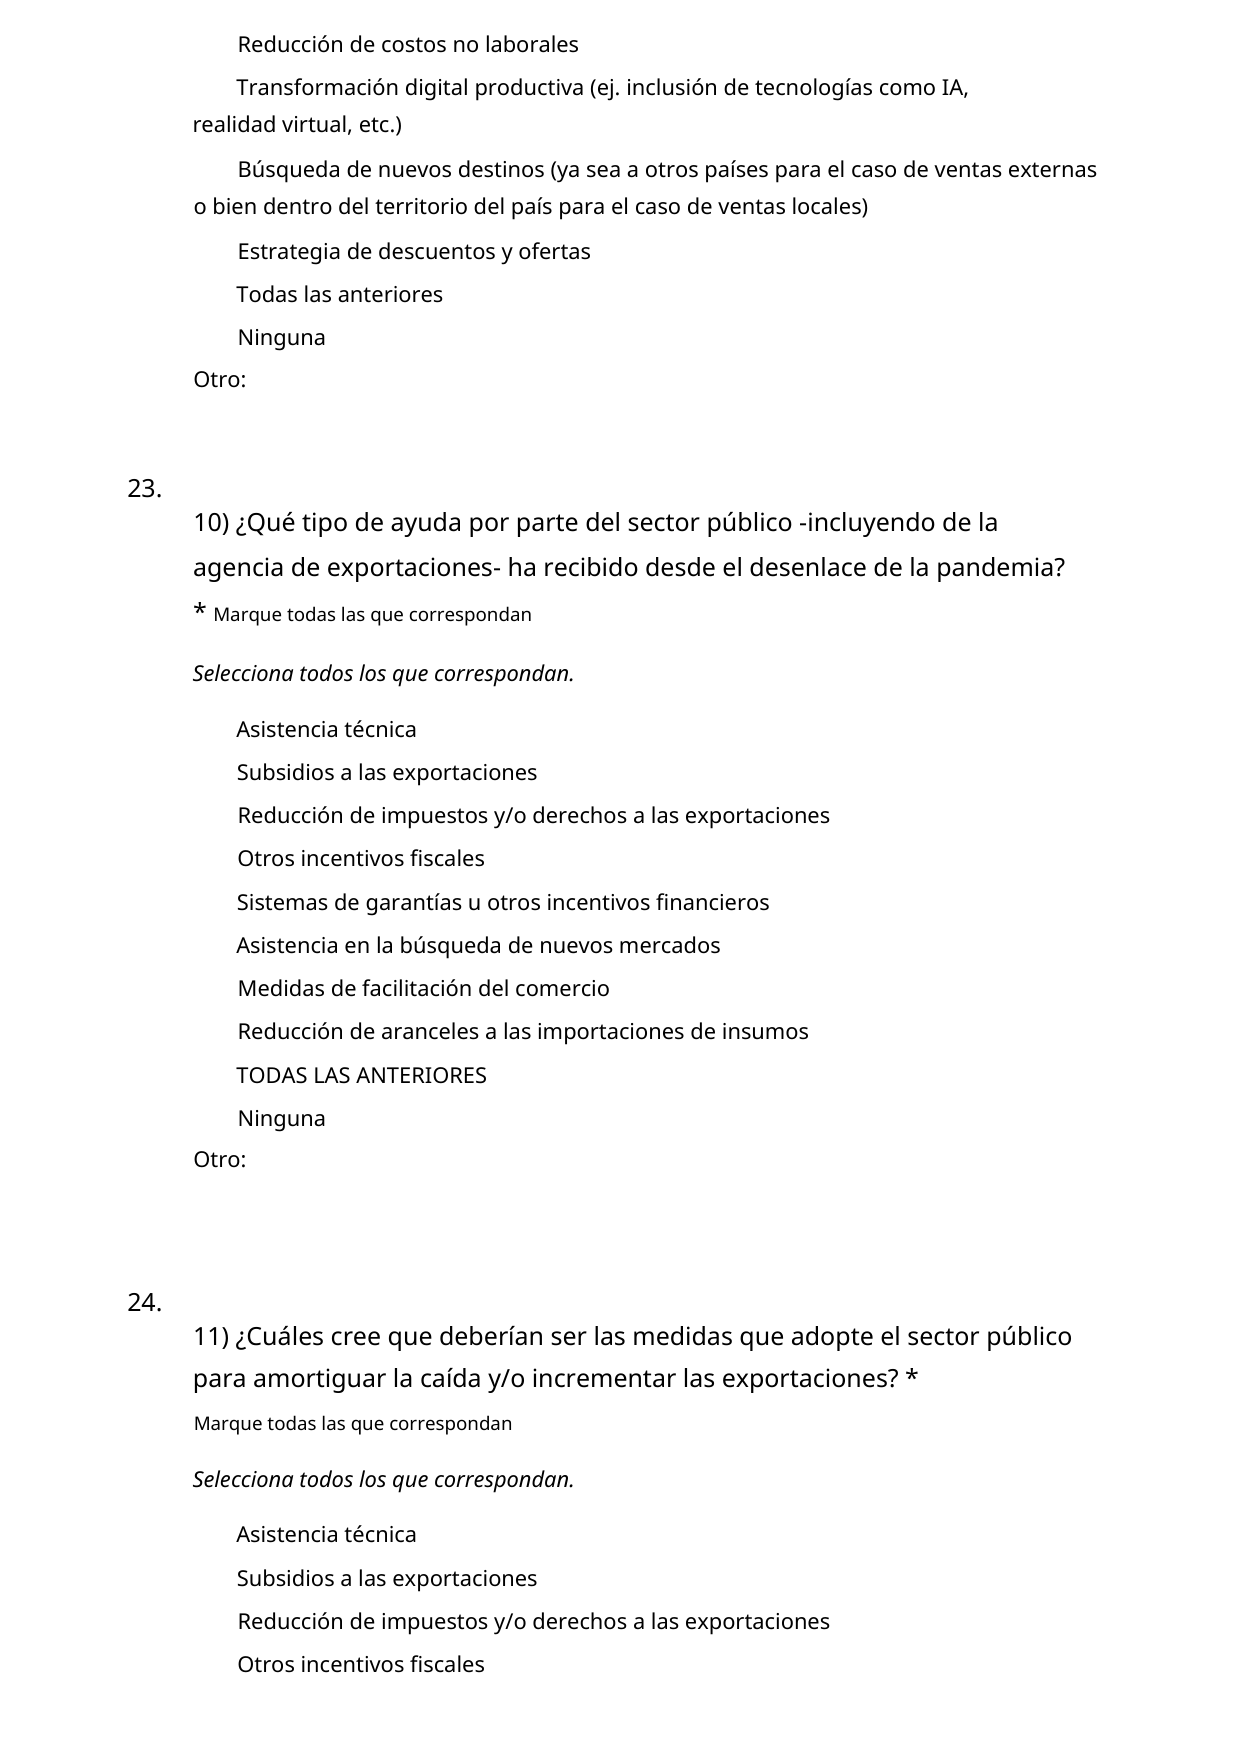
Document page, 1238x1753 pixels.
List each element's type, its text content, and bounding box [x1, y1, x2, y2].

text Búsqueda de nuevos destinos (ya sea a otros países para el caso de ventas externas o bien dentro del territorio del país para el caso de ventas locales) [193, 154, 1104, 221]
text Subsidios a las exportaciones [237, 757, 1182, 787]
text Medidas de facilitación del comercio [237, 973, 1182, 1003]
text TODAS LAS ANTERIORES [236, 1059, 1182, 1089]
text Reducción de impuestos y/o derechos a las exportaciones [237, 800, 1182, 830]
text Marque todas las que correspondan [193, 1410, 1182, 1435]
text Asistencia en la búsqueda de nuevos mercados [236, 930, 1182, 960]
text Transformación digital productiva (ej. inclusión de tecnologías como IA, realidad virtual, etc.) [192, 72, 1043, 139]
text Asistencia técnica [236, 714, 1182, 743]
text Otro: [193, 364, 1182, 394]
text Sistemas de garantías u otros incentivos financieros [237, 887, 1182, 916]
text Otros incentivos fiscales [237, 843, 1182, 873]
text Subsidios a las exportaciones [237, 1563, 1182, 1592]
text 24. [127, 1285, 1182, 1319]
text Selecciona todos los que correspondan. [192, 658, 1182, 688]
text Ninguna [237, 1103, 1182, 1133]
text Reducción de impuestos y/o derechos a las exportaciones [237, 1606, 1182, 1636]
text Estrategia de descuentos y ofertas [237, 236, 1182, 266]
text Todas las anteriores [236, 279, 1182, 309]
text Reducción de costos no laborales [237, 29, 1182, 59]
text Ninguna [237, 322, 1182, 352]
text Asistencia técnica [236, 1519, 1182, 1549]
text Otro: [193, 1144, 1182, 1174]
text 23. [127, 470, 1182, 504]
text Selecciona todos los que correspondan. [192, 1463, 1182, 1493]
text 11) ¿Cuáles cree que deberían ser las medidas que adopte el sector público para amortiguar la caída y/o incrementar las exportaciones? * [193, 1319, 1103, 1395]
text Otros incentivos fiscales [237, 1649, 1182, 1679]
text 10) ¿Qué tipo de ayuda por parte del sector público -incluyendo de la agencia de exportaciones- ha recibido desde el desenlace de la pandemia? * Marque todas las que correspondan [193, 504, 1078, 628]
text Reducción de aranceles a las importaciones de insumos [237, 1016, 1182, 1046]
